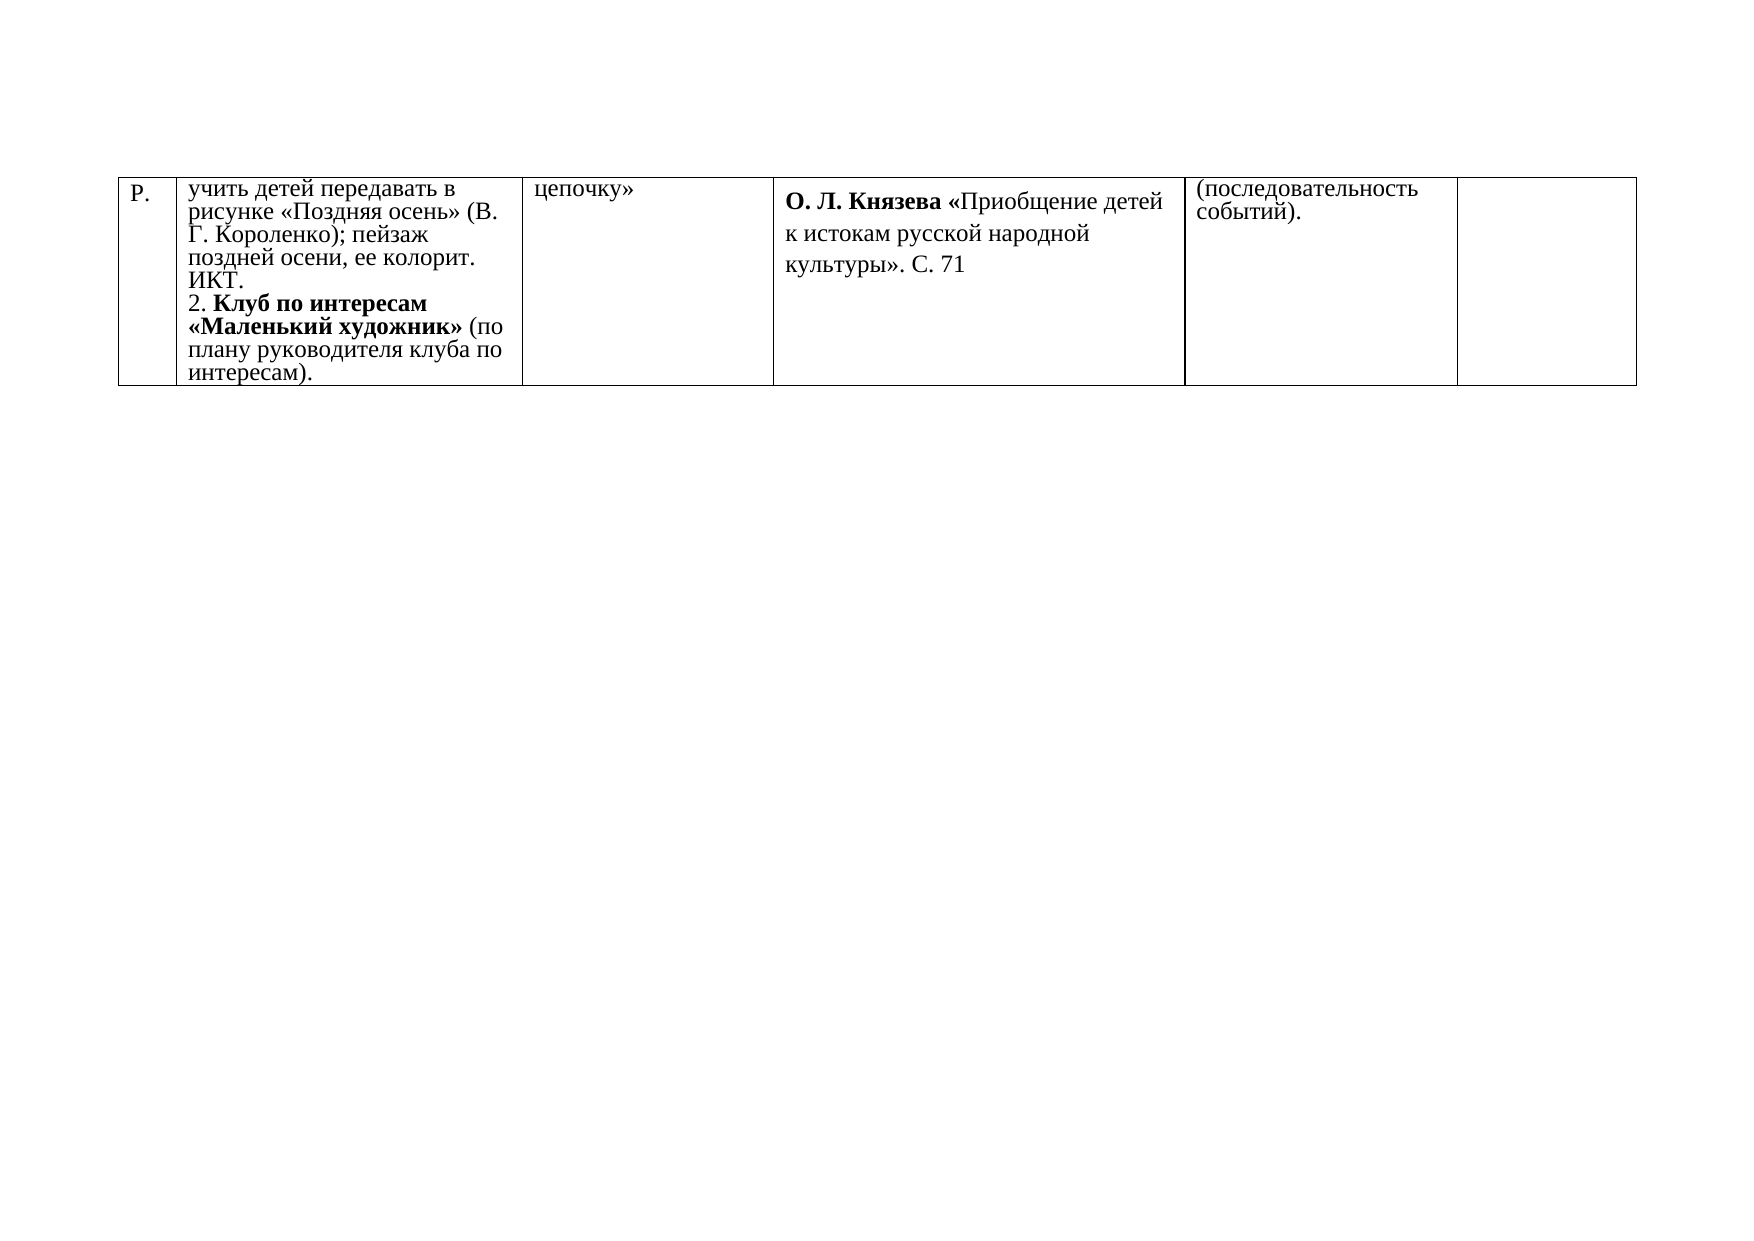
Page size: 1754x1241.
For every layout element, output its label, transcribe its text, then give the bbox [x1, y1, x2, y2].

table_cell С, Х, Р. [119, 178, 176, 384]
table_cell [774, 178, 1184, 384]
table_cell [1458, 178, 1636, 384]
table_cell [177, 178, 522, 384]
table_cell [523, 178, 773, 384]
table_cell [1186, 178, 1457, 384]
